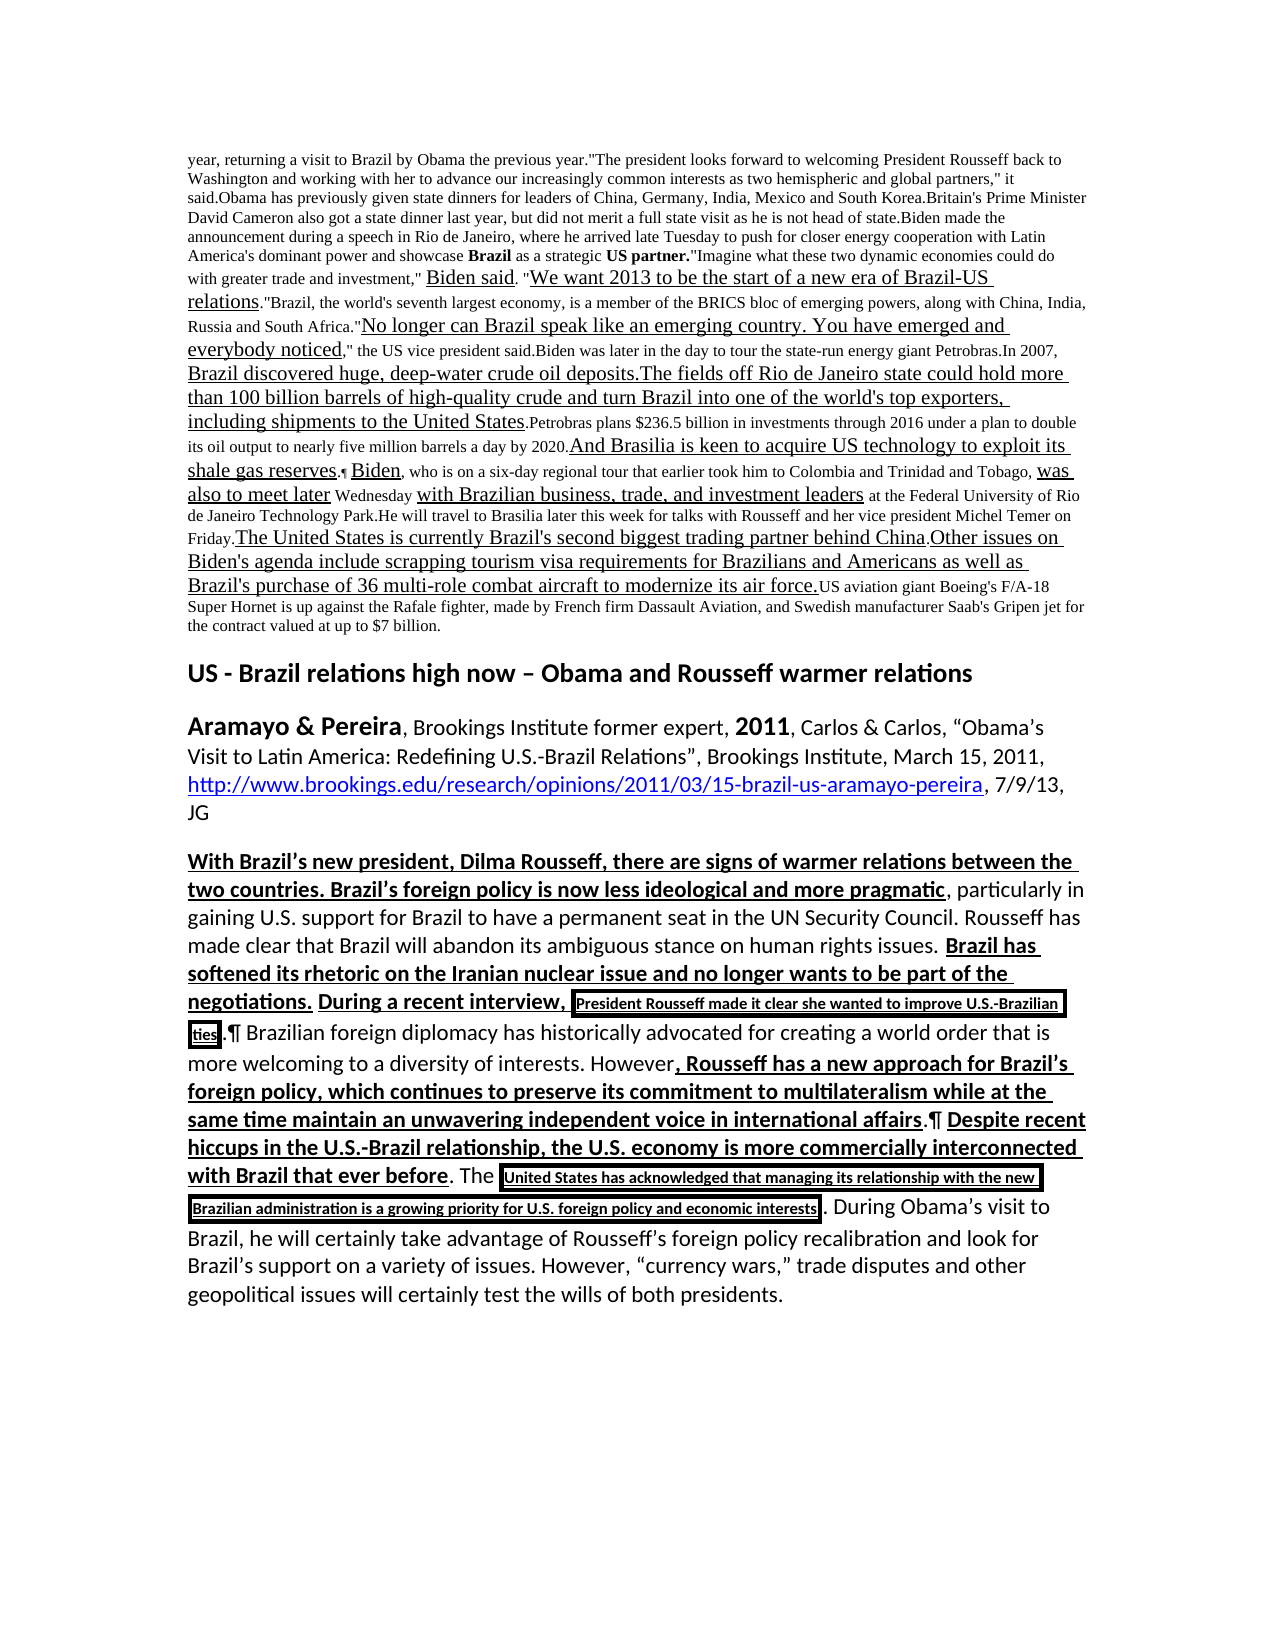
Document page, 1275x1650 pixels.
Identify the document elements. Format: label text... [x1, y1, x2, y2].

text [187, 150, 1087, 635]
subtitle US - Brazil relations high now – Obama and Rousseff warmer relations [187, 656, 1087, 689]
text With Brazil’s new president, Dilma Rousseff, there are signs of warmer relations between the two countries. Brazil’s foreign policy is now less ideological and more pragmatic, particularly in gaining U.S. support for Brazil to have a permanent seat in the UN Security Council. Rousseff has made clear that Brazil will abandon its ambiguous stance on human rights issues. Brazil has softened its rhetoric on the Iranian nuclear issue and no longer wants to be part of the negotiations. During a recent interview, President Rousseff made it clear she wanted to improve U.S.-Brazilian ties.¶ Brazilian foreign diplomacy has historically advocated for creating a world order that is more welcoming to a diversity of interests. However, Rousseff has a new approach for Brazil’s foreign policy, which continues to preserve its commitment to multilateralism while at the same time maintain an unwavering independent voice in international affairs.¶ Despite recent hiccups in the U.S.-Brazil relationship, the U.S. economy is more commercially interconnected with Brazil that ever before. The United States has acknowledged that managing its relationship with the new Brazilian administration is a growing priority for U.S. foreign policy and economic interests. During Obama’s visit to Brazil, he will certainly take advantage of Rousseff’s foreign policy recalibration and look for Brazil’s support on a variety of issues. However, “currency wars,” trade disputes and other geopolitical issues will certainly test the wills of both presidents. [187, 847, 1087, 1308]
text Aramayo & Pereira, Brookings Institute former expert, 2011, Carlos & Carlos, “Obama’s Visit to Latin America: Redefining U.S.-Brazil Relations”, Brookings Institute, March 15, 2011, http://www.brookings.edu/research/opinions/2011/03/15-brazil-us-aramayo-pereira, 7/9/13, JG [187, 709, 1087, 827]
